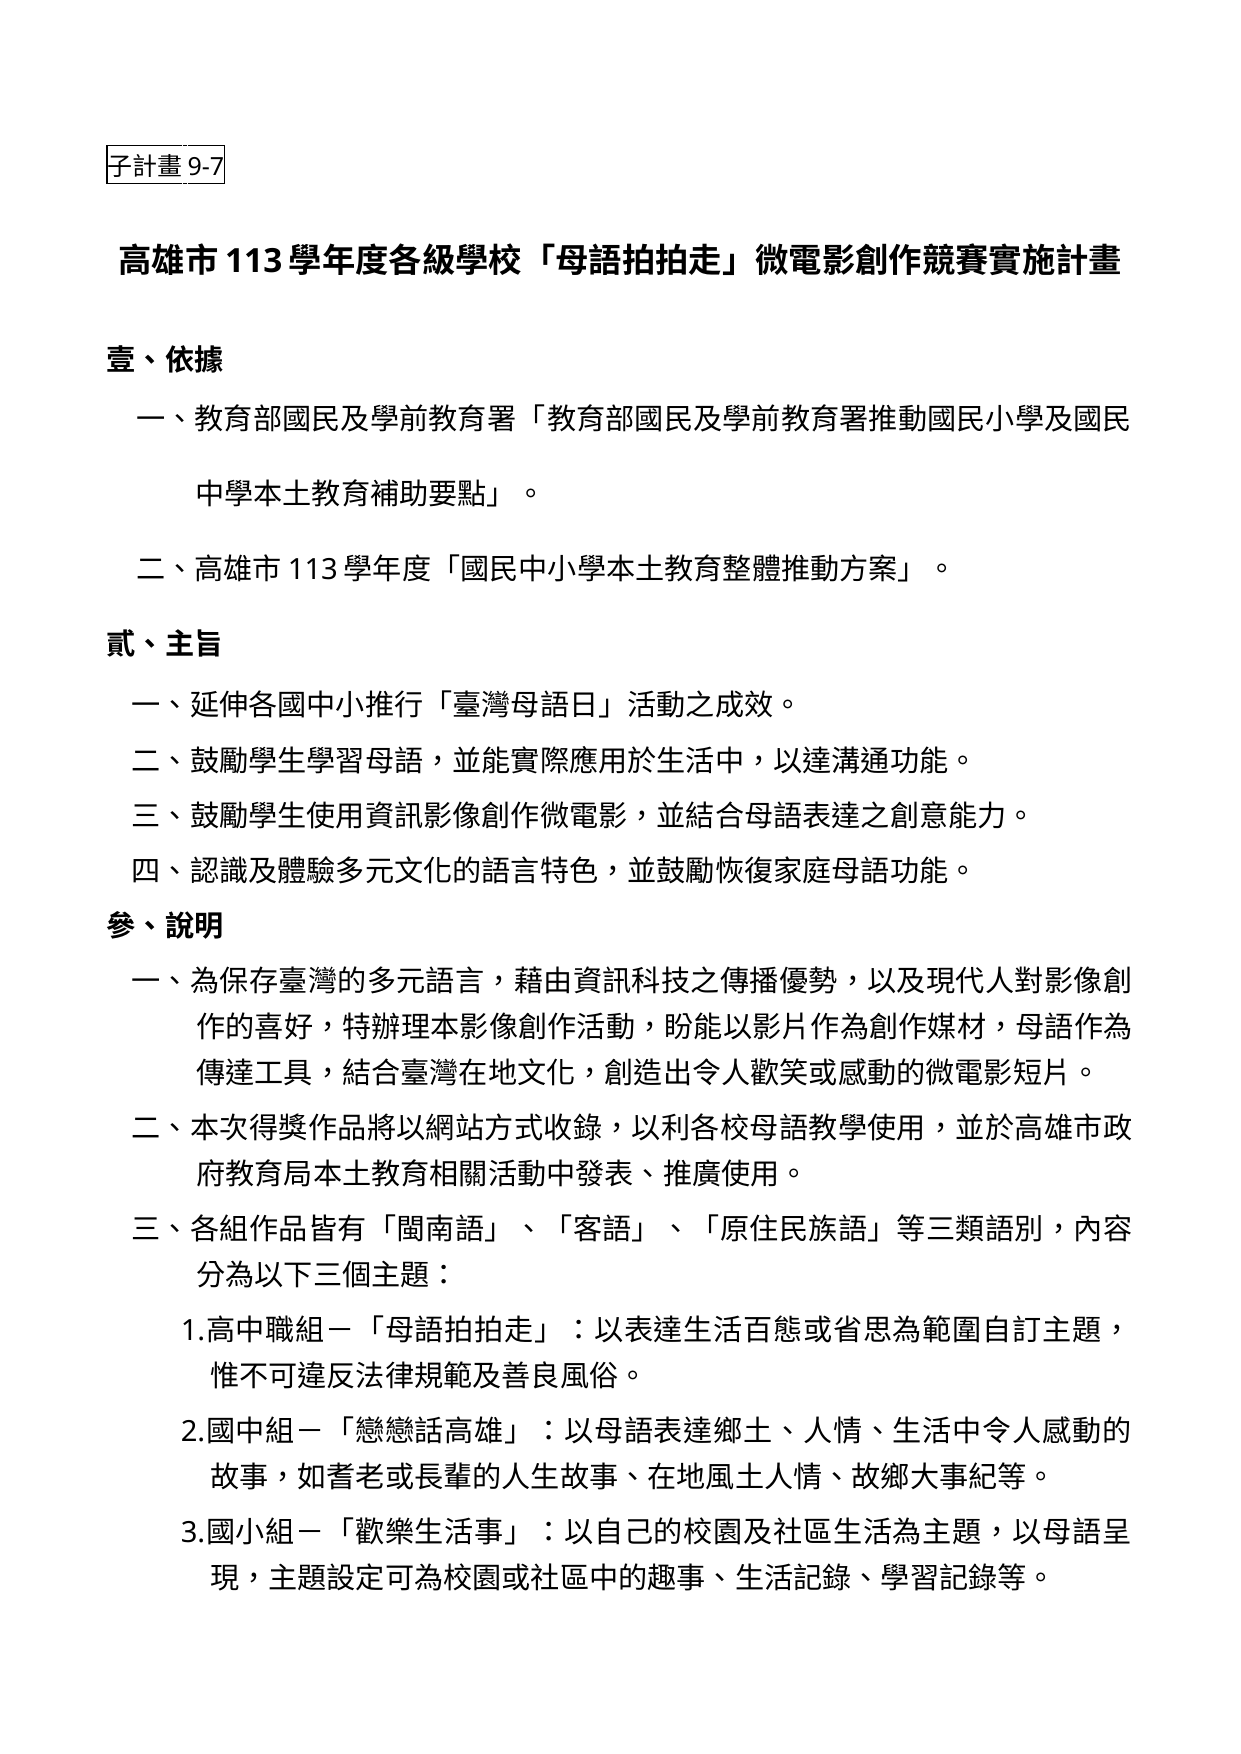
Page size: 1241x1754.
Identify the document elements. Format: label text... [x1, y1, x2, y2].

text 子計畫9-7 [106, 127, 1134, 202]
text 二、高雄市113學年度「國民中小學本土教育整體推動方案」。 [136, 529, 1134, 604]
text 1.高中職組－「母語拍拍走」：以表達生活百態或省思為範圍自訂主題，惟不可違反法律規範及善良風俗。 [181, 1304, 1134, 1396]
text 3.國小組－「歡樂生活事」：以自己的校園及社區生活為主題，以母語呈現，主題設定可為校園或社區中的趣事、生活記錄、學習記錄等。 [181, 1506, 1134, 1598]
text 參、說明 [106, 900, 1134, 946]
text 一、為保存臺灣的多元語言，藉由資訊科技之傳播優勢，以及現代人對影像創作的喜好，特辦理本影像創作活動，盼能以影片作為創作媒材，母語作為傳達工具，結合臺灣在地文化，創造出令人歡笑或感動的微電影短片。 [131, 955, 1134, 1093]
text 2.國中組－「戀戀話高雄」：以母語表達鄉土、人情、生活中令人感動的故事，如耆老或長輩的人生故事、在地風土人情、故鄉大事紀等。 [181, 1405, 1134, 1497]
text 一、教育部國民及學前教育署「教育部國民及學前教育署推動國民小學及國民中學本土教育補助要點」。 [136, 379, 1134, 529]
text 三、各組作品皆有「閩南語」、「客語」、「原住民族語」等三類語別，內容分為以下三個主題： [131, 1203, 1134, 1295]
text 高雄市113學年度各級學校「母語拍拍走」微電影創作競賽實施計畫 [106, 221, 1134, 296]
text 四、認識及體驗多元文化的語言特色，並鼓勵恢復家庭母語功能。 [131, 845, 1134, 891]
text 壹、依據 [106, 333, 1163, 379]
text 三、鼓勵學生使用資訊影像創作微電影，並結合母語表達之創意能力。 [131, 789, 1134, 835]
text 二、本次得獎作品將以網站方式收錄，以利各校母語教學使用，並於高雄市政府教育局本土教育相關活動中發表、推廣使用。 [131, 1102, 1134, 1194]
text 一、延伸各國中小推行「臺灣母語日」活動之成效。 [131, 679, 1134, 725]
text 貳、主旨 [106, 604, 1134, 679]
text 二、鼓勵學生學習母語，並能實際應用於生活中，以達溝通功能。 [131, 734, 1134, 780]
